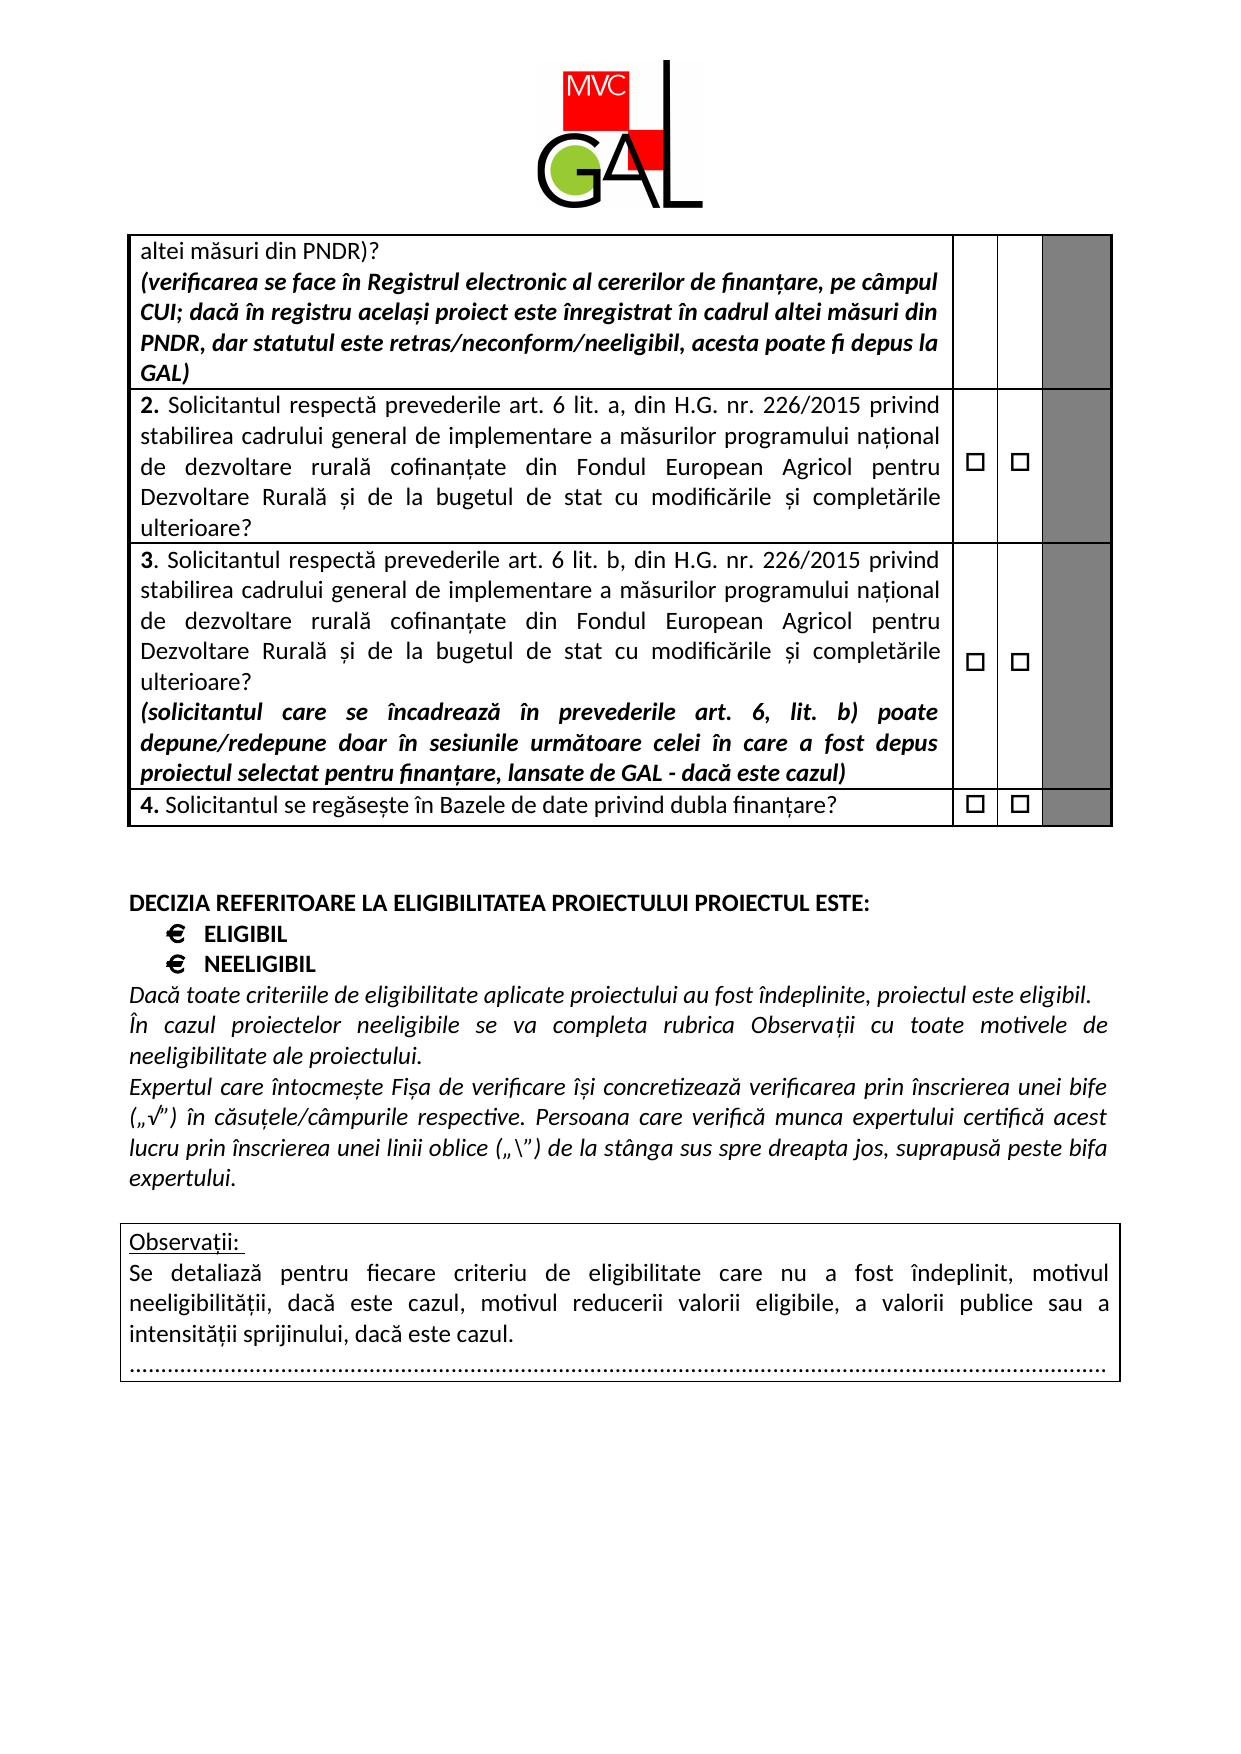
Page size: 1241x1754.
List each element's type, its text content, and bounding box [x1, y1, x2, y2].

table_cell [1043, 390, 1110, 542]
table_cell 4. Solicitantul se regăseşte în Bazele de date privind dubla finanţare? [131, 790, 952, 825]
list NEELIGIBIL [166, 949, 1111, 979]
table_cell [1043, 544, 1110, 788]
text DECIZIA REFERITOARE LA ELIGIBILITATEA PROIECTULUI PROIECTUL ESTE: [129, 888, 1111, 918]
list ELIGIBIL [166, 918, 1111, 949]
table_cell [998, 390, 1042, 542]
table_cell [954, 790, 997, 825]
picture [537, 60, 703, 208]
table_cell [998, 544, 1042, 788]
text Dacă toate criteriile de eligibilitate aplicate proiectului au fost îndeplinite, proiectul este eligibil. [129, 979, 1111, 1010]
table_cell [1043, 790, 1110, 825]
table_cell [998, 236, 1042, 388]
text ........................................................................................................................................................... [121, 1345, 1119, 1381]
table_cell 3. Solicitantul respectă prevederile art. 6 lit. b, din H.G. nr. 226/2015 privind stabilirea cadrului general de implementare a măsurilor programului naţional de dezvoltare rurală cofinanţate din Fondul European Agricol pentru Dezvoltare Rurală şi de la bugetul de stat cu modificările și completările ulterioare? (solicitantul care se încadrează în prevederile art. 6, lit. b) poate depune/redepune doar în sesiunile următoare celei în care a fost depus proiectul selectat pentru finanțare, lansate de GAL - dacă este cazul) [131, 544, 952, 788]
text Se detaliază pentru fiecare criteriu de eligibilitate care nu a fost îndeplinit, motivul neeligibilităţii, dacă este cazul, motivul reducerii valorii eligibile, a valorii publice sau a intensităţii sprijinului, dacă este cazul. [129, 1257, 1111, 1345]
table_cell [954, 236, 997, 388]
table_cell [954, 390, 997, 542]
text Expertul care întocmește Fișa de verificare îşi concretizează verificarea prin înscrierea unei bife („√”) în căsuțele/câmpurile respective. Persoana care verifică munca expertului certifică acest lucru prin înscrierea unei linii oblice („\”) de la stânga sus spre dreapta jos, suprapusă peste bifa expertului. [129, 1071, 1111, 1193]
text În cazul proiectelor neeligibile se va completa rubrica Observaţii cu toate motivele de neeligibilitate ale proiectului. [129, 1010, 1111, 1071]
table_cell 2. Solicitantul respectă prevederile art. 6 lit. a, din H.G. nr. 226/2015 privind stabilirea cadrului general de implementare a măsurilor programului naţional de dezvoltare rurală cofinanţate din Fondul European Agricol pentru Dezvoltare Rurală şi de la bugetul de stat cu modificările și completările ulterioare? [131, 390, 952, 542]
text Observații: [121, 1224, 1119, 1257]
table_cell [1043, 236, 1110, 388]
table_cell [954, 544, 997, 788]
table_cell [998, 790, 1042, 825]
